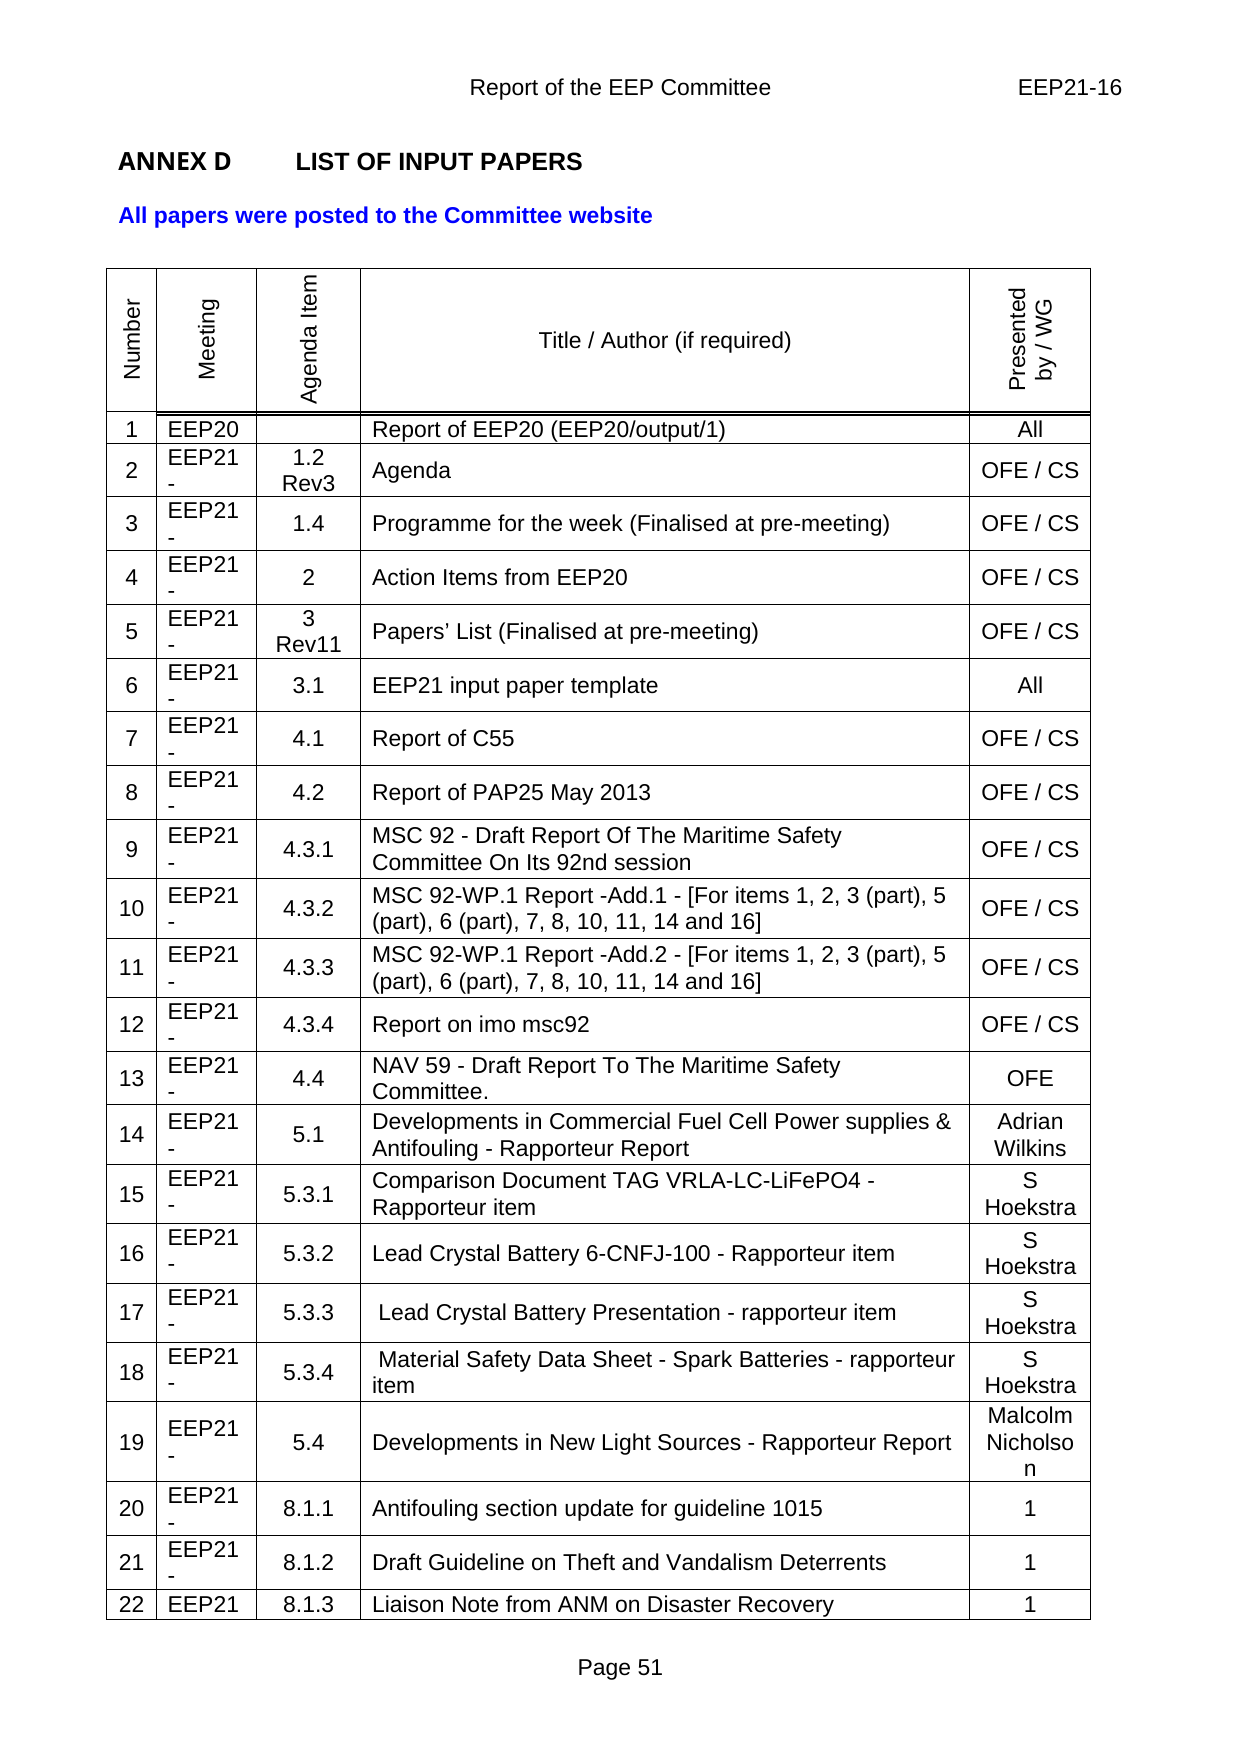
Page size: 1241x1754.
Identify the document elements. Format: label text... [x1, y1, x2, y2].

table_cell MSC 92-WP.1 Report -Add.2 - [For items 1, 2, 3 (part), 5 (part), 6 (part), 7, 8, 10, 11, 14 and 16] [361, 939, 969, 997]
table_cell OFE / CS [970, 551, 1090, 604]
table_cell Developments in New Light Sources - Rapporteur Report [361, 1402, 969, 1481]
table_cell OFE / CS [970, 820, 1090, 878]
table_cell 4.4 [257, 1052, 360, 1104]
table_cell Agenda [361, 444, 969, 496]
table_cell Material Safety Data Sheet - Spark Batteries - rapporteur item [361, 1343, 969, 1401]
table_cell OFE / CS [970, 712, 1090, 765]
table_cell EEP21- [157, 766, 256, 819]
table_cell OFE / CS [970, 939, 1090, 997]
table_cell 15 [107, 1165, 156, 1223]
table_cell MSC 92 - Draft Report Of The Maritime Safety Committee On Its 92nd session [361, 820, 969, 878]
table_cell Antifouling section update for guideline 1015 [361, 1482, 969, 1535]
table_header Agenda Item [257, 269, 360, 411]
table_cell 5 [107, 605, 156, 657]
table_cell 1 [970, 1536, 1090, 1589]
table_cell OFE [970, 1052, 1090, 1104]
table_cell 4 [107, 551, 156, 604]
table_cell 17 [107, 1284, 156, 1342]
table_cell Lead Crystal Battery Presentation - rapporteur item [361, 1284, 969, 1342]
table_cell 3.1 [257, 659, 360, 711]
table_cell Adrian Wilkins [970, 1105, 1090, 1164]
table_cell 5.3.3 [257, 1284, 360, 1342]
table_cell 4.3.4 [257, 998, 360, 1051]
table_cell Report of PAP25 May 2013 [361, 766, 969, 819]
table_cell 3 Rev11 [257, 605, 360, 657]
table_cell MSC 92-WP.1 Report -Add.1 - [For items 1, 2, 3 (part), 5 (part), 6 (part), 7, 8, 10, 11, 14 and 16] [361, 879, 969, 937]
table_cell 18 [107, 1343, 156, 1401]
table_cell Draft Guideline on Theft and Vandalism Deterrents [361, 1536, 969, 1589]
table_cell 8.1.3 [257, 1590, 360, 1618]
table_cell EEP21- [157, 1402, 256, 1481]
table_cell EEP21- [157, 712, 256, 765]
table_cell 14 [107, 1105, 156, 1164]
table_cell Report on imo msc92 [361, 998, 969, 1051]
table_cell EEP21- [157, 879, 256, 937]
table_cell 6 [107, 659, 156, 711]
table_cell EEP21- [157, 998, 256, 1051]
table_cell 8 [107, 766, 156, 819]
table_cell S Hoekstra [970, 1165, 1090, 1223]
table_header Presented by / WG [970, 269, 1090, 411]
table_cell EEP21- [157, 1224, 256, 1282]
table_header Title / Author (if required) [361, 269, 969, 411]
table_cell 5.1 [257, 1105, 360, 1164]
text List of Input Papers [118, 143, 1122, 177]
table_cell EEP21- [157, 444, 256, 496]
table_cell 4.3.1 [257, 820, 360, 878]
table_cell NAV 59 - Draft Report To The Maritime Safety Committee. [361, 1052, 969, 1104]
table_cell Developments in Commercial Fuel Cell Power supplies & Antifouling - Rapporteur Report [361, 1105, 969, 1164]
table_cell S Hoekstra [970, 1224, 1090, 1282]
table_cell 8.1.1 [257, 1482, 360, 1535]
table_cell 2 [107, 444, 156, 496]
table_cell Programme for the week (Finalised at pre-meeting) [361, 497, 969, 550]
table_cell OFE / CS [970, 605, 1090, 657]
table_cell EEP21- [157, 1165, 256, 1223]
table_cell EEP21- [157, 1536, 256, 1589]
table_cell 3 [107, 497, 156, 550]
table_cell EEP21- [157, 1105, 256, 1164]
table_cell [257, 416, 360, 442]
table_cell 21 [107, 1536, 156, 1589]
table_cell 8.1.2 [257, 1536, 360, 1589]
table_cell 2 [257, 551, 360, 604]
table_cell 4.3.2 [257, 879, 360, 937]
table_cell 1 [970, 1482, 1090, 1535]
table_cell 9 [107, 820, 156, 878]
table_cell EEP21- [157, 1590, 256, 1618]
table_header Meeting [157, 269, 256, 411]
table_cell Comparison Document TAG VRLA-LC-LiFePO4 - Rapporteur item [361, 1165, 969, 1223]
table_cell 4.2 [257, 766, 360, 819]
table_cell 22 [107, 1590, 156, 1618]
table_cell 7 [107, 712, 156, 765]
table_cell Report of C55 [361, 712, 969, 765]
table_cell 4.1 [257, 712, 360, 765]
table_cell 19 [107, 1402, 156, 1481]
table_cell Papers’ List (Finalised at pre-meeting) [361, 605, 969, 657]
table_cell OFE / CS [970, 766, 1090, 819]
table_cell EEP21- [157, 497, 256, 550]
table_cell EEP21- [157, 1284, 256, 1342]
table_cell 5.3.4 [257, 1343, 360, 1401]
table_header Number [107, 269, 156, 411]
table_cell 11 [107, 939, 156, 997]
table_cell All [970, 659, 1090, 711]
table_cell Report of EEP20 (EEP20/output/1) [361, 416, 969, 442]
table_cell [361, 1590, 969, 1618]
table_cell 1.4 [257, 497, 360, 550]
table_cell 5.3.2 [257, 1224, 360, 1282]
table_cell EEP21- [157, 820, 256, 878]
table_cell 10 [107, 879, 156, 937]
table_cell EEP21- [157, 605, 256, 657]
table_cell EEP21 input paper template [361, 659, 969, 711]
table_cell EEP21- [157, 939, 256, 997]
table_cell 1.2 Rev3 [257, 444, 360, 496]
table_cell 5.4 [257, 1402, 360, 1481]
table_cell 1 [107, 412, 156, 442]
table_cell EEP21- [157, 1343, 256, 1401]
table_cell Malcolm Nicholson [970, 1402, 1090, 1481]
table_cell EEP21- [157, 1482, 256, 1535]
table_cell All [970, 416, 1090, 442]
table_cell 1 [970, 1590, 1090, 1618]
table_cell OFE / CS [970, 998, 1090, 1051]
text All papers were posted to the Committee website [118, 202, 1122, 228]
table_cell Lead Crystal Battery 6-CNFJ-100 - Rapporteur item [361, 1224, 969, 1282]
table_cell Action Items from EEP20 [361, 551, 969, 604]
table_cell 4.3.3 [257, 939, 360, 997]
table_cell 12 [107, 998, 156, 1051]
table_cell EEP21- [157, 1052, 256, 1104]
table_cell OFE / CS [970, 497, 1090, 550]
table_cell EEP21- [157, 551, 256, 604]
table_cell 13 [107, 1052, 156, 1104]
table_cell 20 [107, 1482, 156, 1535]
table_cell EEP21- [157, 659, 256, 711]
table_cell OFE / CS [970, 879, 1090, 937]
table_cell OFE / CS [970, 444, 1090, 496]
table_cell 16 [107, 1224, 156, 1282]
table_cell 5.3.1 [257, 1165, 360, 1223]
table_cell S Hoekstra [970, 1284, 1090, 1342]
table_cell S Hoekstra [970, 1343, 1090, 1401]
table_cell EEP20 [157, 416, 256, 442]
